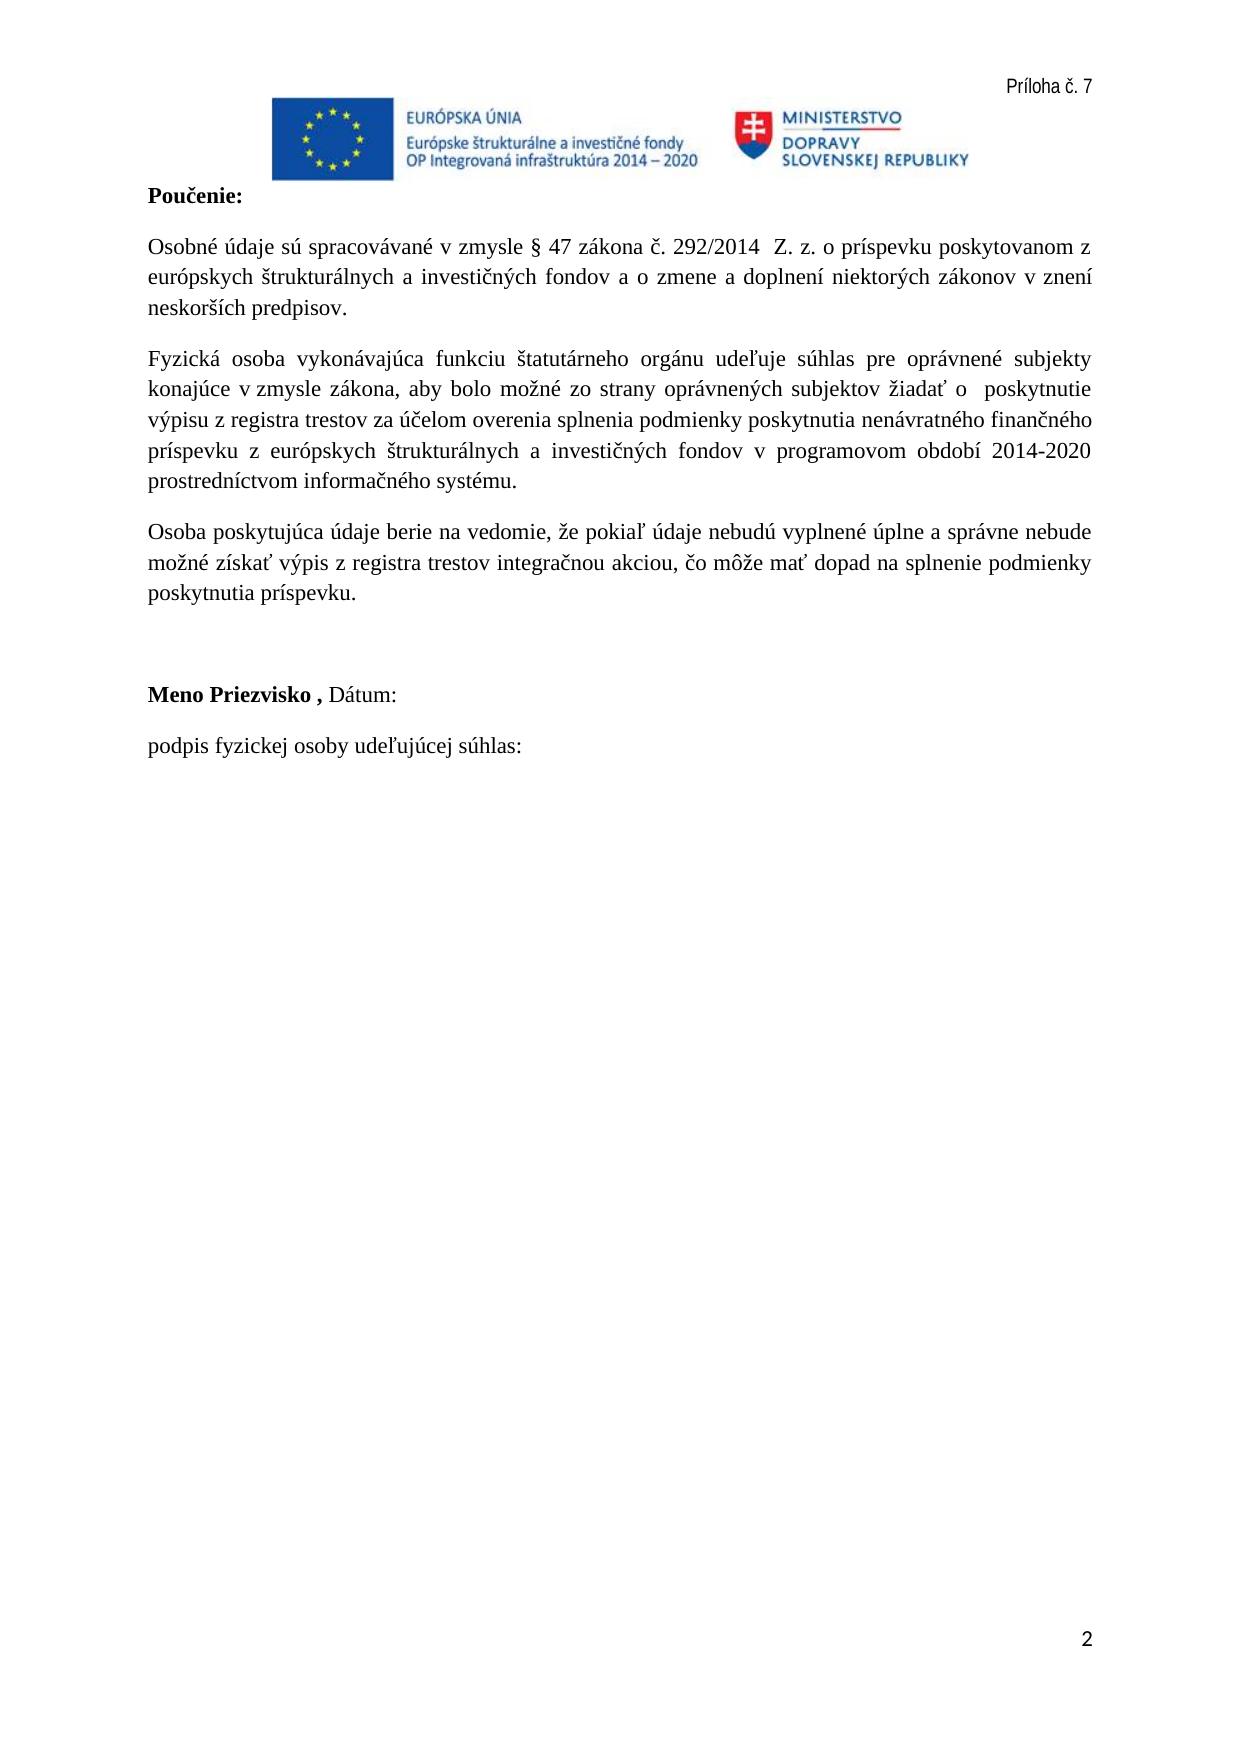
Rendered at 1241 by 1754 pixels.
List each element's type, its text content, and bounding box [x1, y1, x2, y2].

picture [271, 97, 969, 182]
text Meno Priezvisko , Dátum: [148, 681, 1093, 707]
text Poučenie: [148, 182, 1093, 208]
text Fyzická osoba vykonávajúca funkciu štatutárneho orgánu udeľuje súhlas pre oprávnené subjekty konajúce v zmysle zákona, aby bolo možné zo strany oprávnených subjektov žiadať o poskytnutie výpisu z registra trestov za účelom overenia splnenia podmienky poskytnutia nenávratného finančného príspevku z európskych štrukturálnych a investičných fondov v programovom období 2014-2020 prostredníctvom informačného systému. [148, 344, 1093, 494]
text podpis fyzickej osoby udeľujúcej súhlas: [148, 732, 1093, 758]
text Osoba poskytujúca údaje berie na vedomie, že pokiaľ údaje nebudú vyplnené úplne a správne nebude možné získať výpis z registra trestov integračnou akciou, čo môže mať dopad na splnenie podmienky poskytnutia príspevku. [148, 518, 1093, 605]
text Osobné údaje sú spracovávané v zmysle § 47 zákona č. 292/2014 Z. z. o príspevku poskytovanom z európskych štrukturálnych a investičných fondov a o zmene a doplnení niektorých zákonov v znení neskorších predpisov. [148, 233, 1093, 320]
